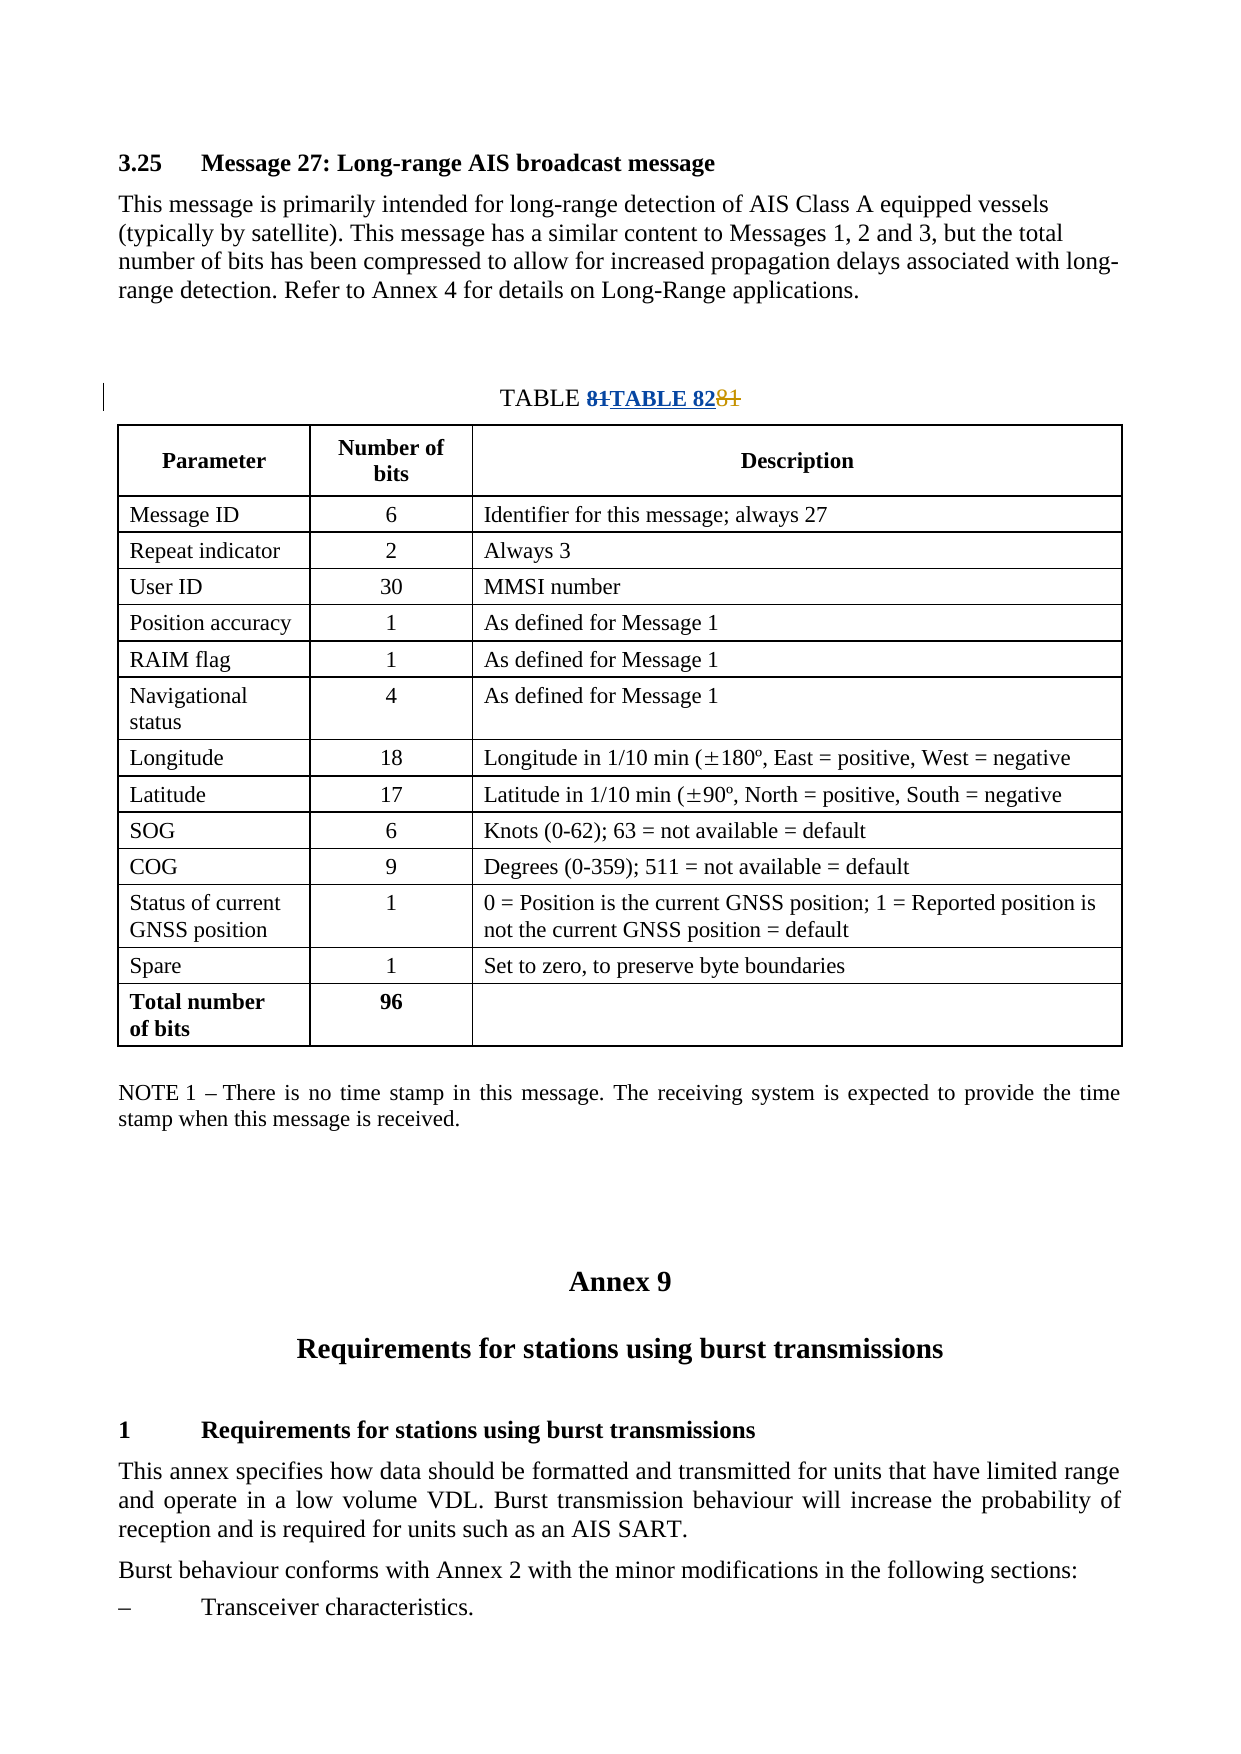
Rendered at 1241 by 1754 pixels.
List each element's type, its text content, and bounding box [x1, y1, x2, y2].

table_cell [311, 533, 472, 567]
text Burst behaviour conforms with Annex 2 with the minor modifications in the following sections: [118, 1555, 1122, 1584]
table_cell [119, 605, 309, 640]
text TABLE [118, 383, 1122, 411]
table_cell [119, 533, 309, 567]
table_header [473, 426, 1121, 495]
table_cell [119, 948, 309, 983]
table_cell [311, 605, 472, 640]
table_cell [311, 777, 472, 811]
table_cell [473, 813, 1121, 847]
text – Transceiver characteristics. [118, 1592, 1122, 1621]
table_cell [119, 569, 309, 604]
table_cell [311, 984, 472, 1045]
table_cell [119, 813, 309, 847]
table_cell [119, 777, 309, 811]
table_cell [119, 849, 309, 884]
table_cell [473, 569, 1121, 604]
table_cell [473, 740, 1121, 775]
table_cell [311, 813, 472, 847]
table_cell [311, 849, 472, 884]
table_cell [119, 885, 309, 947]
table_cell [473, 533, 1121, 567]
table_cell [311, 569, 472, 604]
text NOTE 1 – There is no time stamp in this message. The receiving system is expected to provide the time stamp when this message is received. [118, 1079, 1122, 1132]
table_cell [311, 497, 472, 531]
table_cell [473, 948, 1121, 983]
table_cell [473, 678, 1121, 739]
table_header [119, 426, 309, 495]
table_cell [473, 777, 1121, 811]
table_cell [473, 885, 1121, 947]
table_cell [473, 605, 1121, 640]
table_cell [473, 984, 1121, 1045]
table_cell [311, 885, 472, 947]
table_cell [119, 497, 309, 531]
text This annex specifies how data should be formatted and transmitted for units that have limited range and operate in a low volume VDL. Burst transmission behaviour will increase the probability of reception and is required for units such as an AIS SART. [118, 1456, 1122, 1542]
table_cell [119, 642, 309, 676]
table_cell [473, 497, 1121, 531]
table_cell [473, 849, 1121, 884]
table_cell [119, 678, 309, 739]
subtitle 3.25 Message 27: Long-range AIS broadcast message [118, 148, 1122, 176]
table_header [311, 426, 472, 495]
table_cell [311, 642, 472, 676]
subtitle 1 Requirements for stations using burst transmissions [118, 1415, 1122, 1444]
text This message is primarily intended for long-range detection of AIS Class A equipped vessels (typically by satellite). This message has a similar content to Messages 1, 2 and 3, but the total number of bits has been compressed to allow for increased propagation delays associated with long-range detection. Refer to Annex 4 for details on Long-Range applications. [118, 189, 1122, 304]
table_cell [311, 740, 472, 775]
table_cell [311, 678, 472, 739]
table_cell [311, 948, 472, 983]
title Annex 9 Requirements for stations using burst transmissions [118, 1264, 1122, 1365]
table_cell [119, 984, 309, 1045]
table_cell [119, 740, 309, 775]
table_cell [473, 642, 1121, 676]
